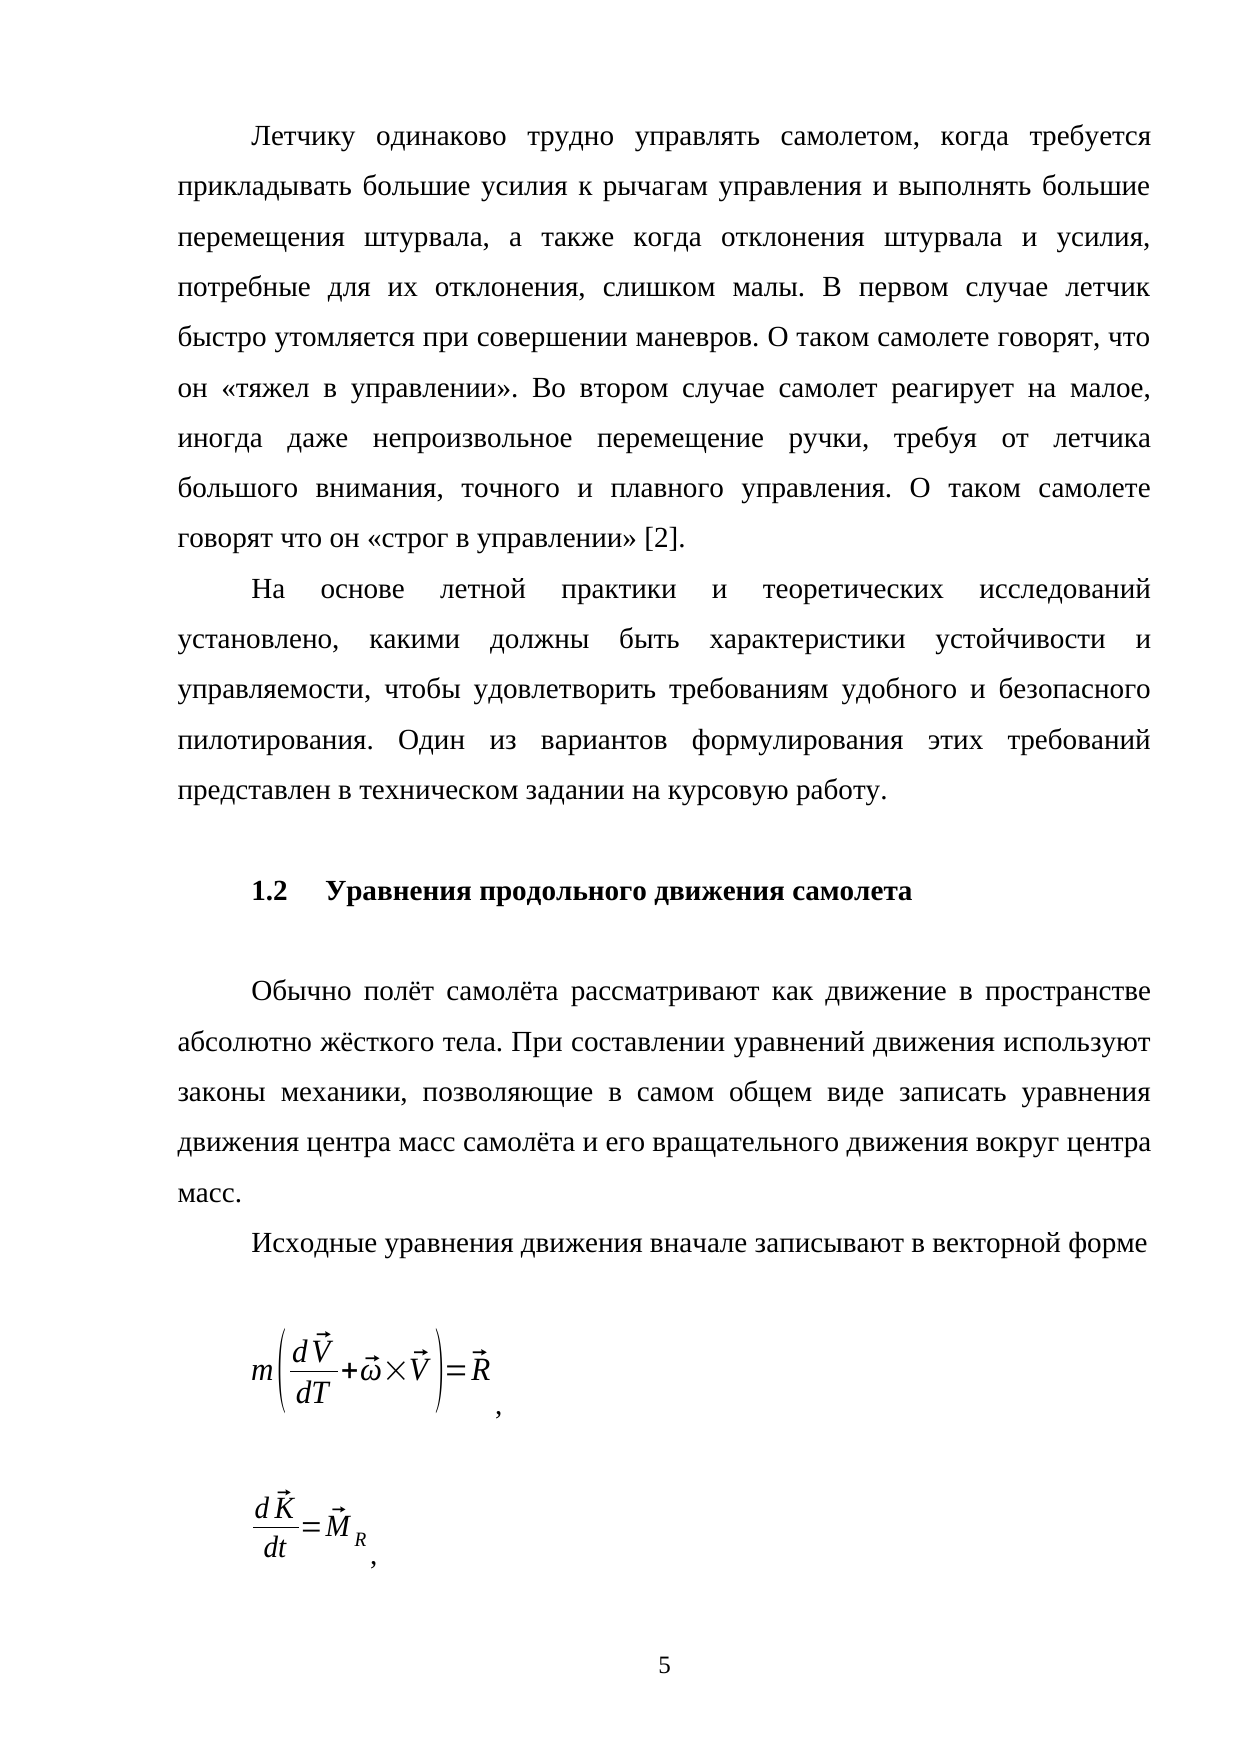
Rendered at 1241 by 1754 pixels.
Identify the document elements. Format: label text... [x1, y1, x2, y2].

text Исходные уравнения движения вначале записывают в векторной форме [177, 1225, 1152, 1258]
text , [177, 1488, 1152, 1571]
text Летчику одинаково трудно управлять самолетом, когда требуется прикладывать большие усилия к рычагам управления и выполнять большие перемещения штурвала, а также когда отклонения штурвала и усилия, потребные для их отклонения, слишком малы. В первом случае летчик быстро утомляется при совершении маневров. О таком самолете говорят, что он «тяжел в управлении». Во втором случае самолет реагирует на малое, иногда даже непроизвольное перемещение ручки, требуя от летчика большого внимания, точного и плавного управления. О таком самолете говорят что он «строг в управлении» [2]. [177, 118, 1152, 554]
text , [177, 1326, 1152, 1421]
subtitle Уравнения продольного движения самолета [177, 873, 1152, 906]
text Обычно полёт самолёта рассматривают как движение в пространстве абсолютно жёсткого тела. При составлении уравнений движения используют законы механики, позволяющие в самом общем виде записать уравнения движения центра масс самолёта и его вращательного движения вокруг центра масс. [177, 973, 1152, 1208]
text На основе летной практики и теоретических исследований установлено, какими должны быть характеристики устойчивости и управляемости, чтобы удовлетворить требованиям удобного и безопасного пилотирования. Один из вариантов формулирования этих требований представлен в техническом задании на курсовую работу. [177, 571, 1152, 806]
